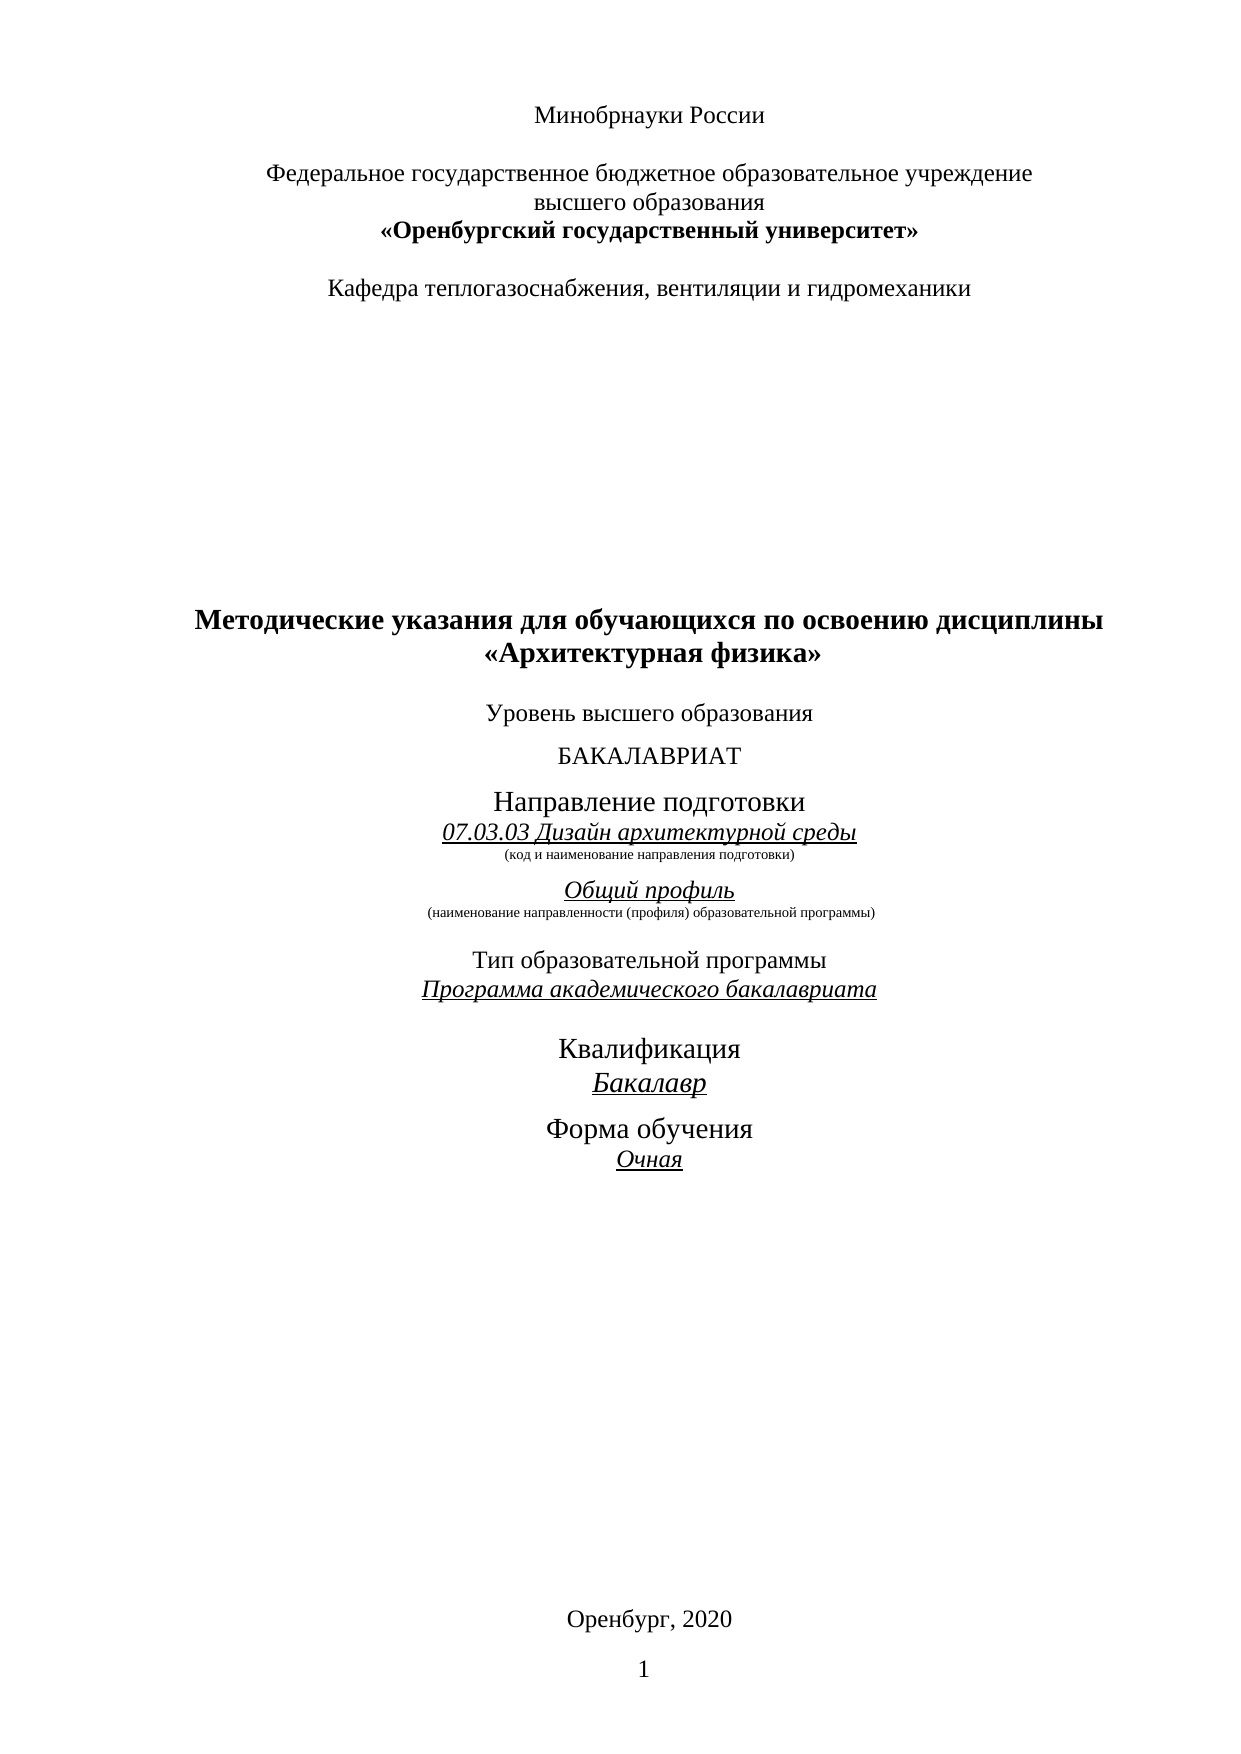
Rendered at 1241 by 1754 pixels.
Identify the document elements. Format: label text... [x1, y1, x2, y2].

text (код и наименование направления подготовки) [85, 846, 1213, 875]
text 07.03.03 Дизайн архитектурной среды [85, 817, 1213, 846]
text (наименование направленности (профиля) образовательной программы) [85, 904, 1213, 932]
text «Архитектурная физика» [85, 635, 1213, 669]
text Форма обучения [85, 1111, 1213, 1144]
text Направление подготовки [85, 784, 1213, 817]
text Очная [85, 1144, 1213, 1173]
text высшего образования [85, 187, 1213, 216]
text Методические указания для обучающихся по освоению дисциплины [85, 602, 1213, 635]
text Кафедра теплогазоснабжения, вентиляции и гидромеханики [85, 273, 1213, 302]
text Тип образовательной программы [85, 945, 1213, 974]
text Уровень высшего образования [85, 698, 1213, 726]
text Программа академического бакалавриата [85, 974, 1213, 1002]
text БАКАЛАВРИАТ [85, 741, 1213, 769]
text Оренбург, 2020 [85, 1604, 1213, 1633]
text Квалификация [85, 1031, 1213, 1065]
text Минобрнауки России [85, 101, 1213, 129]
text Бакалавр [85, 1065, 1213, 1098]
text «Оренбургский государственный университет» [85, 216, 1213, 244]
text Федеральное государственное бюджетное образовательное учреждение [85, 158, 1213, 187]
text Общий профиль [85, 875, 1213, 904]
